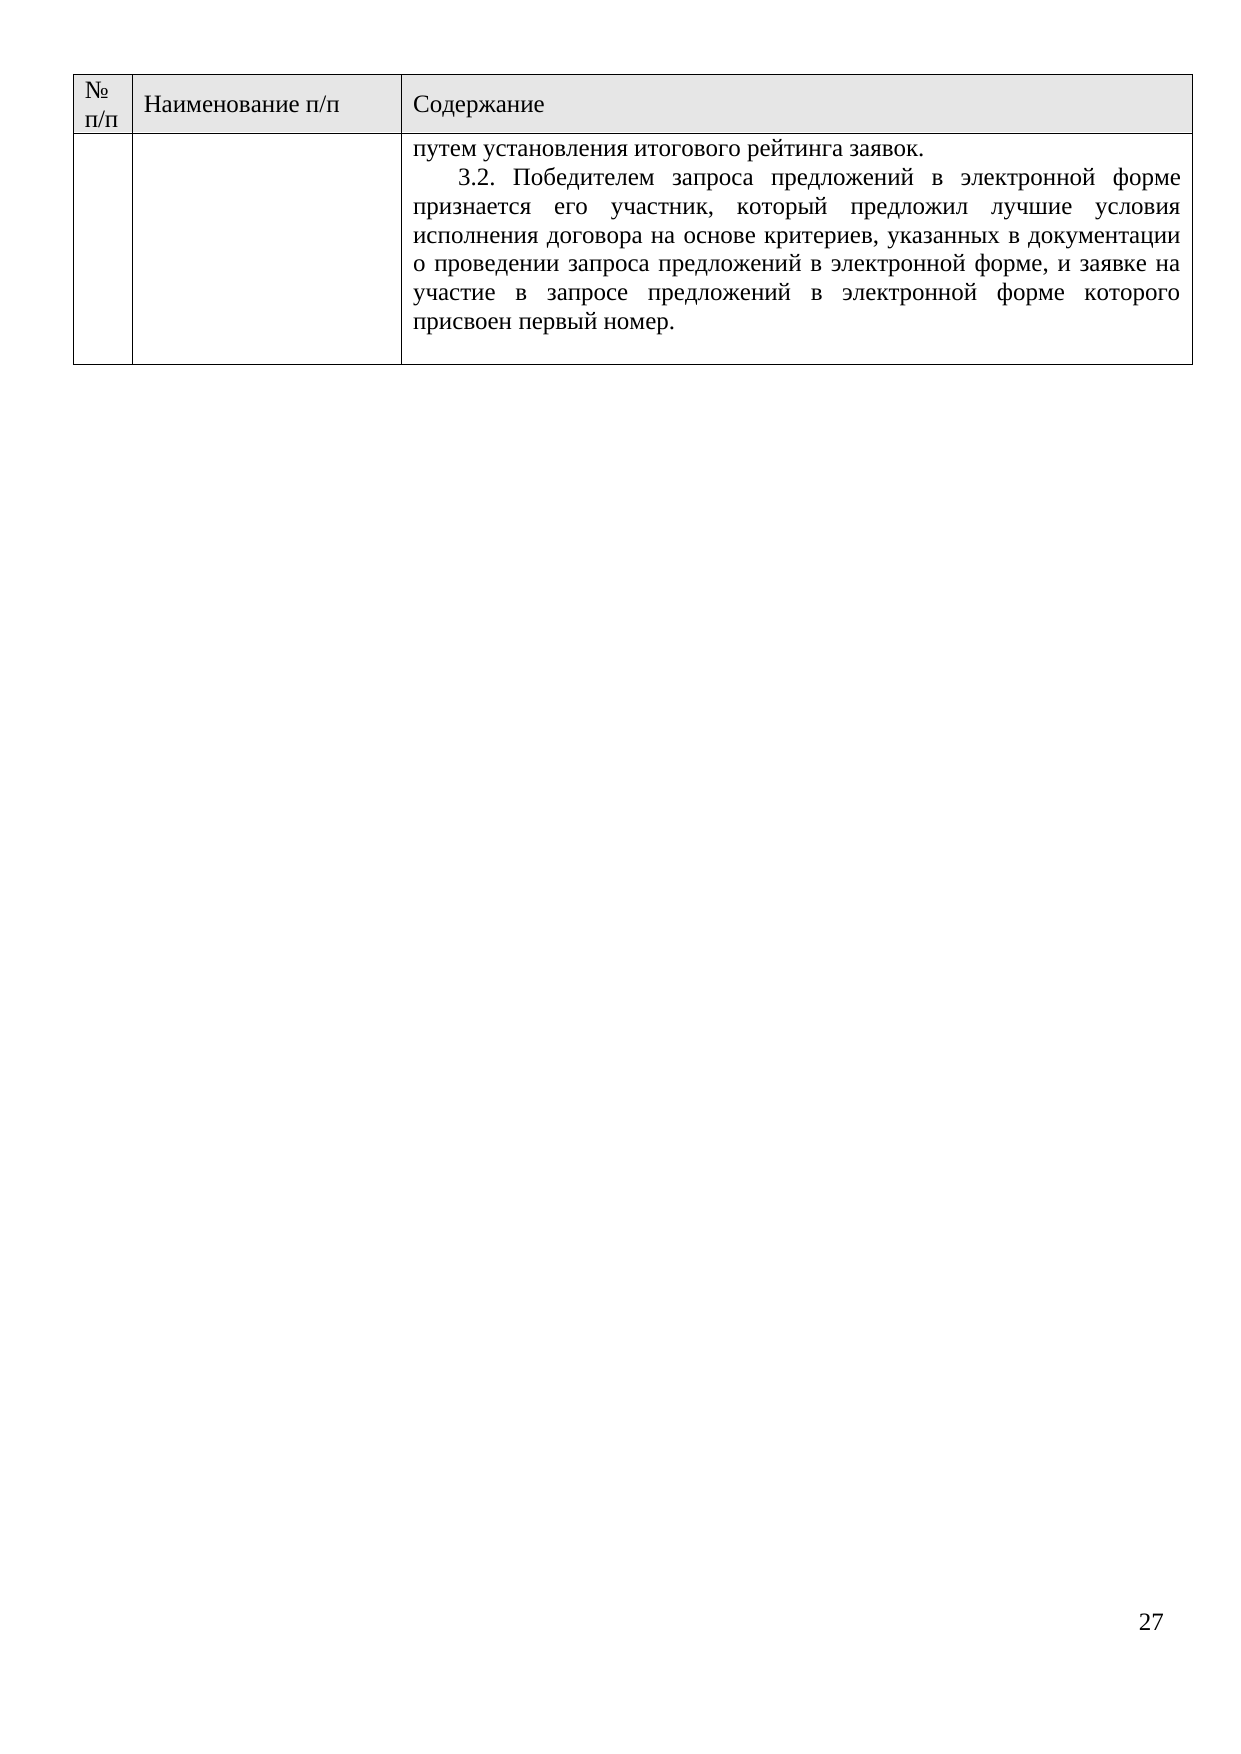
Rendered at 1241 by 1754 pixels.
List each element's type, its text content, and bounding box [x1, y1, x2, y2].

table_header № п/п [74, 75, 132, 132]
table_cell [74, 134, 132, 363]
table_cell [133, 134, 401, 363]
table_header Содержание [402, 75, 1192, 132]
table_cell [402, 134, 1192, 363]
table_header Наименование п/п [133, 75, 401, 132]
